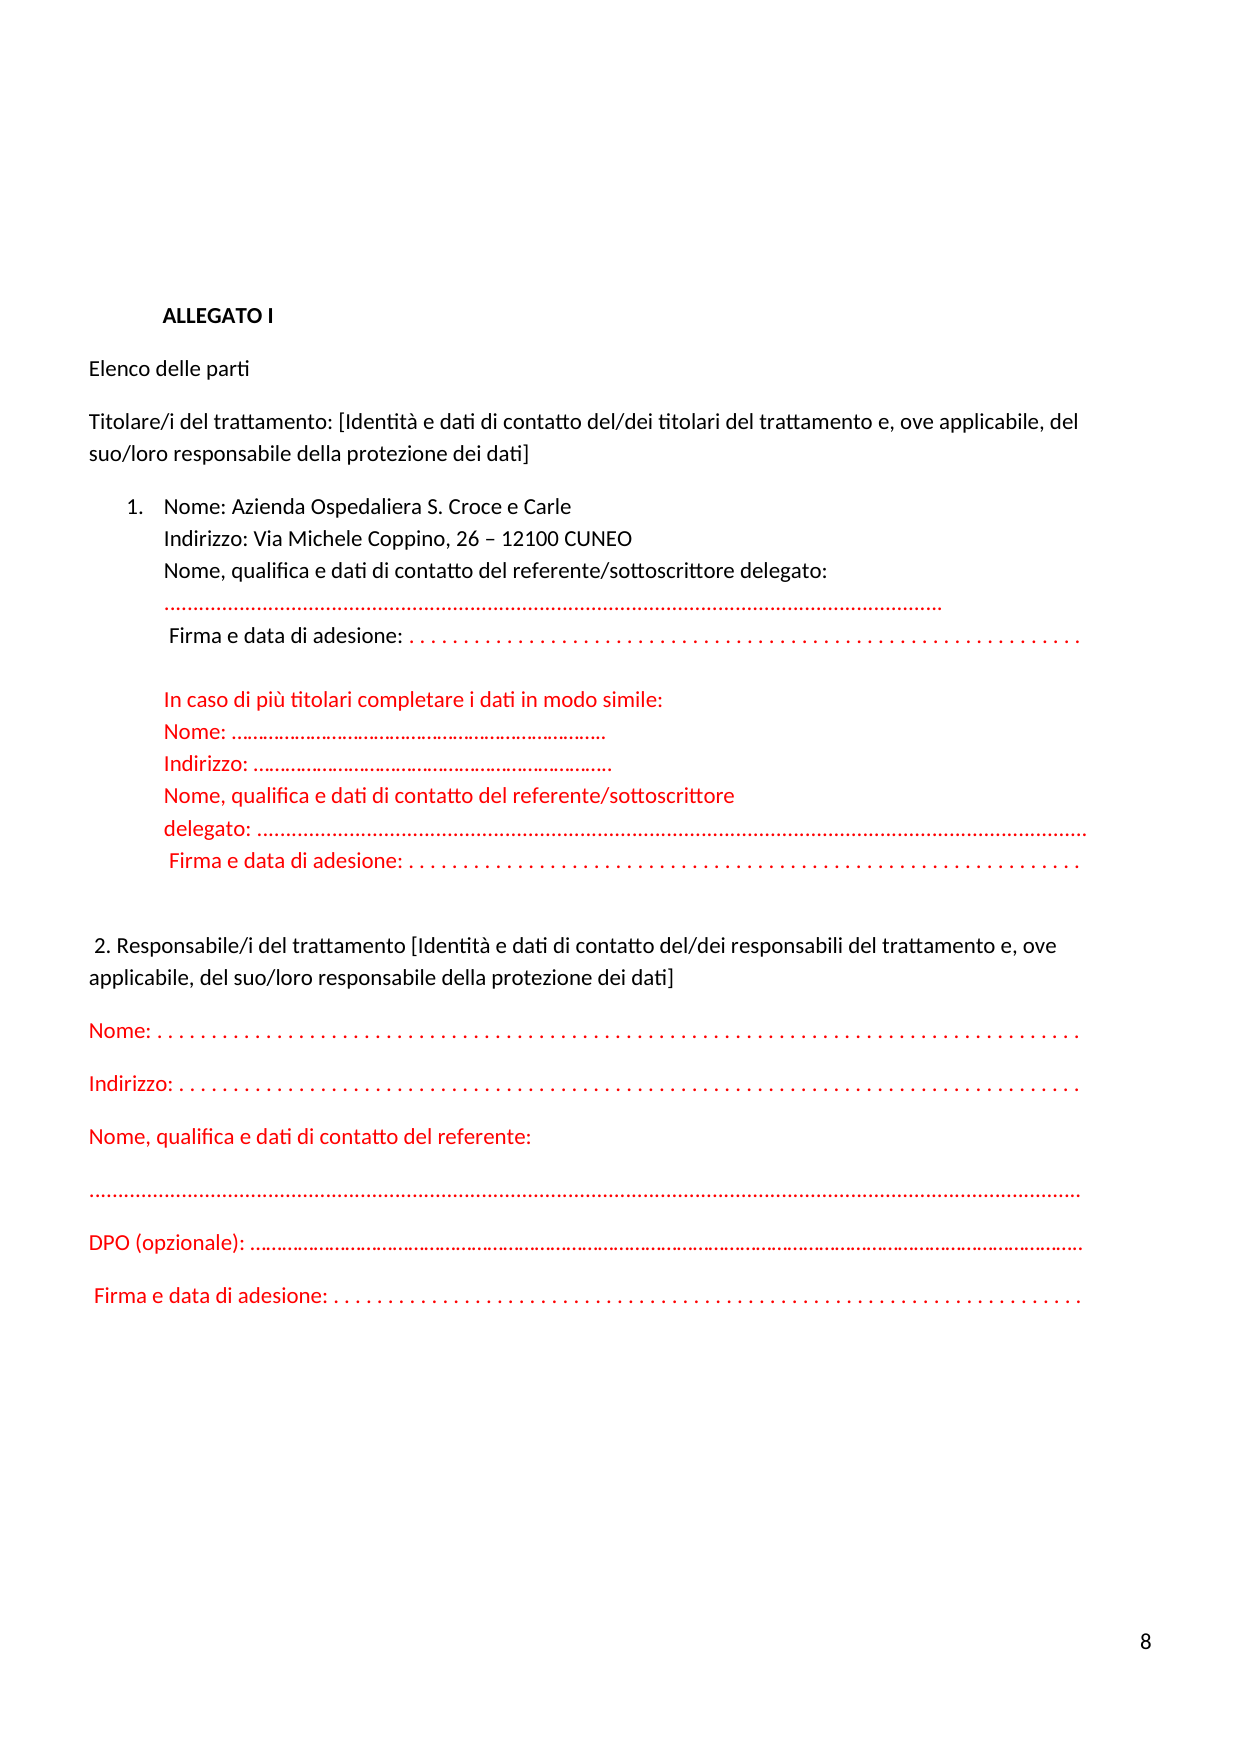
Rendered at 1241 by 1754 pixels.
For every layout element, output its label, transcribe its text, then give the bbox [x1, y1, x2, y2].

text Titolare/i del trattamento: [Identità e dati di contatto del/dei titolari del trattamento e, ove applicabile, del suo/loro responsabile della protezione dei dati] [89, 407, 1152, 467]
text Firma e data di adesione: . . . . . . . . . . . . . . . . . . . . . . . . . . . . . . . . . . . . . . . . . . . . . . . . . . . . . . . . . . . . . . . . . . . . . [89, 1282, 1152, 1309]
text ............................................................................................................................................................................ [89, 1176, 1152, 1203]
text Nome: . . . . . . . . . . . . . . . . . . . . . . . . . . . . . . . . . . . . . . . . . . . . . . . . . . . . . . . . . . . . . . . . . . . . . . . . . . . . . . . . . . . . . [89, 1016, 1152, 1044]
text Elenco delle parti [89, 354, 1152, 382]
list In caso di più titolari completare i dati in modo simile: [164, 685, 1152, 713]
list Firma e data di adesione: . . . . . . . . . . . . . . . . . . . . . . . . . . . . . . . . . . . . . . . . . . . . . . . . . . . . . . . . . . . . . . [164, 846, 1152, 874]
list Indirizzo: Via Michele Coppino, 26 – 12100 CUNEO [164, 524, 1152, 552]
list Indirizzo: ………………………………………………………….. [164, 749, 1152, 777]
text Nome, qualifica e dati di contatto del referente: [89, 1122, 1152, 1151]
text Indirizzo: . . . . . . . . . . . . . . . . . . . . . . . . . . . . . . . . . . . . . . . . . . . . . . . . . . . . . . . . . . . . . . . . . . . . . . . . . . . . . . . . . . . [89, 1069, 1152, 1097]
list Firma e data di adesione: . . . . . . . . . . . . . . . . . . . . . . . . . . . . . . . . . . . . . . . . . . . . . . . . . . . . . . . . . . . . . . [164, 621, 1152, 649]
text DPO (opzionale): ………………………………………………………………………………………………………………………………………….. [89, 1228, 1152, 1257]
list Nome: …………………………………………………………….. [164, 717, 1152, 745]
text ALLEGATO I [89, 301, 1152, 329]
list Nome, qualifica e dati di contatto del referente/sottoscrittore delegato: ....................................................................................................................................... [164, 556, 1152, 617]
list Nome, qualifica e dati di contatto del referente/sottoscrittore delegato: ................................................................................................................................................ [164, 782, 1152, 842]
text 2. Responsabile/i del trattamento [Identità e dati di contatto del/dei responsabili del trattamento e, ove applicabile, del suo/loro responsabile della protezione dei dati] [89, 931, 1152, 991]
list Nome: Azienda Ospedaliera S. Croce e Carle [126, 492, 1152, 520]
